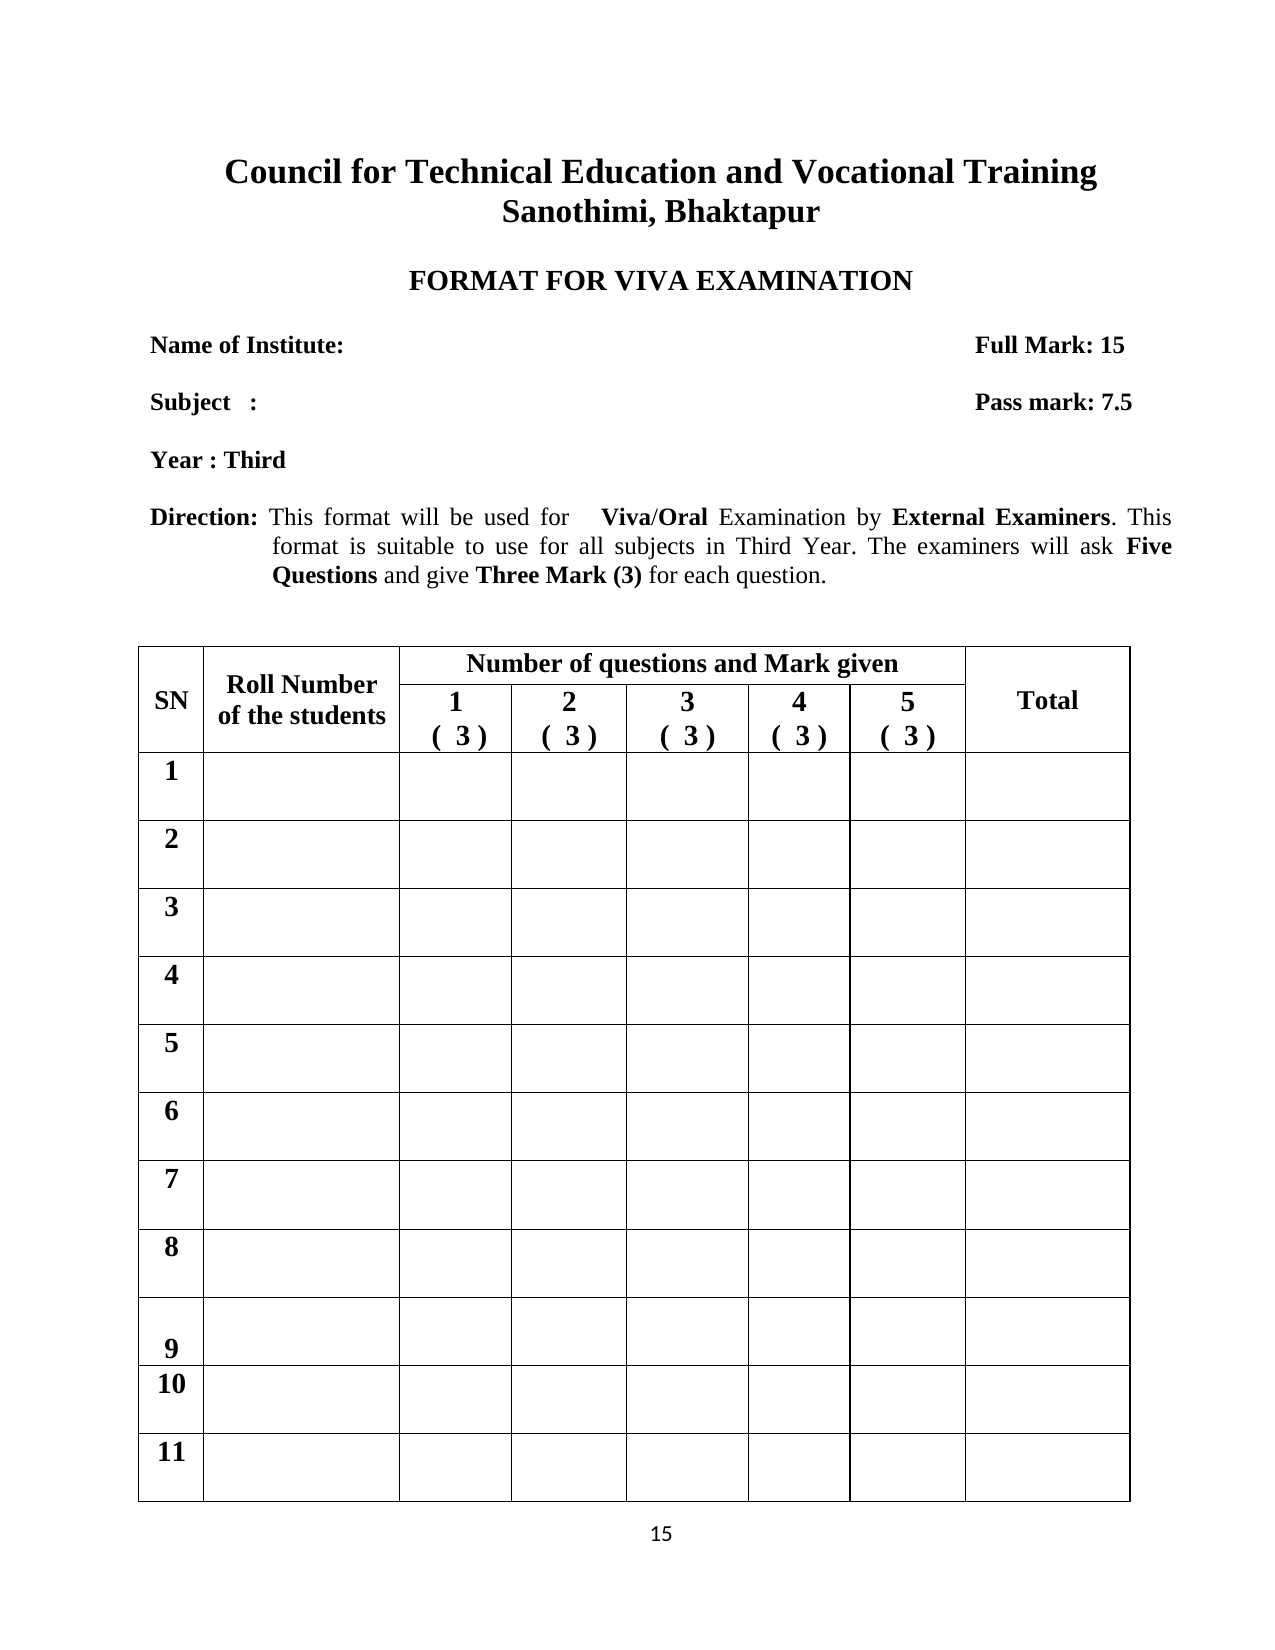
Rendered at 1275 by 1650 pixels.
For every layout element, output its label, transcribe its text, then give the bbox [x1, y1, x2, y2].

table_cell 1 ( 3 ) [400, 685, 511, 752]
text Direction: This format will be used for Viva/Oral Examination by External Examiners. This format is suitable to use for all subjects in Third Year. The examiners will ask Five Questions and give Three Mark (3) for each question. [150, 502, 1172, 588]
table_cell [966, 889, 1129, 956]
table_cell [851, 1366, 965, 1433]
table_cell [749, 1366, 849, 1433]
table_cell [851, 821, 965, 888]
table_cell [204, 1093, 399, 1160]
table_cell [749, 753, 849, 820]
table_cell [627, 1230, 748, 1297]
table_cell 1 [139, 753, 203, 820]
table_cell [204, 1161, 399, 1228]
table_cell 2 ( 3 ) [512, 685, 626, 752]
table_cell [512, 1161, 626, 1228]
table_cell [204, 821, 399, 888]
table_cell [627, 753, 748, 820]
table_cell [749, 1025, 849, 1092]
table_cell [400, 889, 511, 956]
table_cell [204, 1434, 399, 1501]
table_cell [400, 1366, 511, 1433]
table_cell [204, 1230, 399, 1297]
table_cell [512, 1025, 626, 1092]
table_cell 2 [139, 821, 203, 888]
table_cell 6 [139, 1093, 203, 1160]
table_cell [851, 1025, 965, 1092]
table_cell [627, 957, 748, 1024]
text Name of Institute: Full Mark: 15 [150, 330, 1172, 358]
table_cell [512, 1298, 626, 1365]
table_cell [400, 1434, 511, 1501]
text Subject : Pass mark: 7.5 [150, 387, 1172, 416]
table_cell 11 [139, 1434, 203, 1501]
table_cell [204, 1298, 399, 1365]
table_cell [400, 1025, 511, 1092]
table_cell 4 ( 3 ) [749, 685, 849, 752]
table_cell [400, 957, 511, 1024]
table_cell [851, 1434, 965, 1501]
table_cell [749, 1298, 849, 1365]
table_cell [966, 1298, 1129, 1365]
table_cell 7 [139, 1161, 203, 1228]
text Council for Technical Education and Vocational Training [150, 150, 1172, 191]
text Year : Third [150, 445, 1172, 473]
table_cell [204, 957, 399, 1024]
table_cell [749, 1161, 849, 1228]
table_cell 8 [139, 1230, 203, 1297]
table_cell [627, 1298, 748, 1365]
table_cell [851, 1298, 965, 1365]
table_cell [627, 821, 748, 888]
table_cell 9 [139, 1298, 203, 1365]
table_cell [512, 889, 626, 956]
table_cell [966, 821, 1129, 888]
table_cell [204, 1025, 399, 1092]
table_cell [851, 1161, 965, 1228]
table_cell [851, 1093, 965, 1160]
table_cell 5 ( 3 ) [851, 685, 965, 752]
table_cell [851, 753, 965, 820]
table_cell [966, 1366, 1129, 1433]
table_cell [851, 1230, 965, 1297]
table_cell [627, 1366, 748, 1433]
table_cell [512, 1366, 626, 1433]
table_cell [400, 1093, 511, 1160]
table_cell 5 [139, 1025, 203, 1092]
table_cell [400, 1230, 511, 1297]
table_cell [966, 1161, 1129, 1228]
table_cell [512, 1434, 626, 1501]
table_cell [749, 889, 849, 956]
table_cell [627, 1434, 748, 1501]
table_cell [966, 753, 1129, 820]
table_cell [627, 1161, 748, 1228]
table_cell [512, 1230, 626, 1297]
table_cell [851, 889, 965, 956]
table_cell [966, 1434, 1129, 1501]
table_cell [400, 821, 511, 888]
text FORMAT FOR VIVA EXAMINATION [150, 263, 1172, 296]
table_cell [400, 1298, 511, 1365]
table_cell [400, 1161, 511, 1228]
table_cell [749, 1093, 849, 1160]
table_cell [204, 1366, 399, 1433]
table_cell [627, 1093, 748, 1160]
table_cell [966, 1093, 1129, 1160]
table_cell [749, 821, 849, 888]
table_cell 4 [139, 957, 203, 1024]
table_cell [966, 1025, 1129, 1092]
table_cell 3 [139, 889, 203, 956]
table_header SN [139, 647, 203, 752]
table_cell 3 ( 3 ) [627, 685, 748, 752]
text Sanothimi, Bhaktapur [150, 191, 1172, 229]
table_cell [512, 1093, 626, 1160]
table_cell [627, 889, 748, 956]
table_cell 10 [139, 1366, 203, 1433]
table_cell [512, 753, 626, 820]
table_cell [851, 957, 965, 1024]
table_cell [749, 1230, 849, 1297]
table_cell [512, 821, 626, 888]
table_cell [204, 889, 399, 956]
table_cell [204, 753, 399, 820]
table_header Total [966, 647, 1129, 752]
table_cell [512, 957, 626, 1024]
table_header Roll Number of the students [204, 647, 399, 752]
table_cell [749, 957, 849, 1024]
table_cell [749, 1434, 849, 1501]
table_cell [966, 957, 1129, 1024]
table_header Number of questions and Mark given [400, 647, 965, 683]
table_cell [400, 753, 511, 820]
table_cell [627, 1025, 748, 1092]
table_cell [966, 1230, 1129, 1297]
